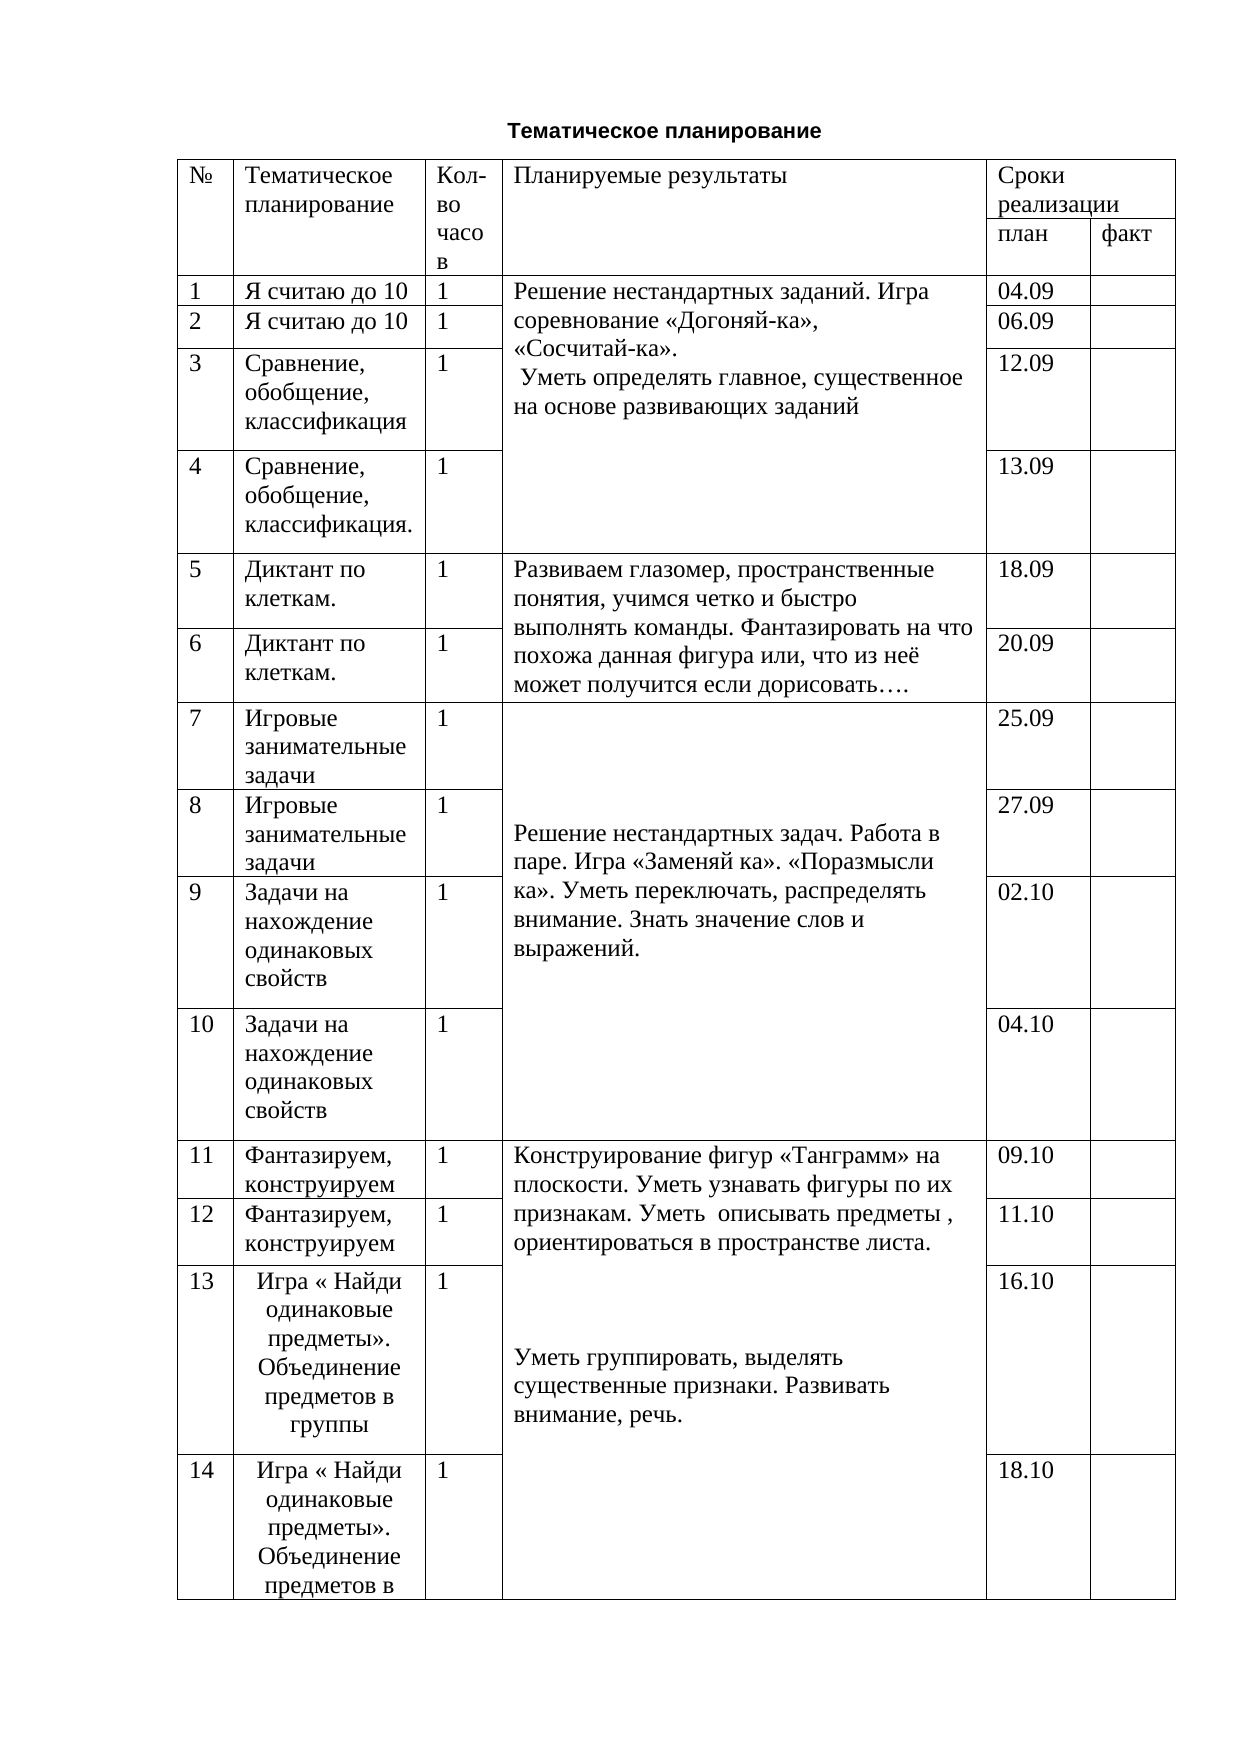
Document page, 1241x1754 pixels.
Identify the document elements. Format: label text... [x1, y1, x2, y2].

text Тематическое планирование [177, 118, 1152, 143]
table_cell 5 [178, 554, 233, 627]
table_cell Я считаю до 10 [234, 306, 425, 347]
table_cell [1091, 276, 1175, 305]
table_cell Задачи на нахождение одинаковых свойств [234, 877, 425, 1008]
table_cell Фантазируем, конструируем [234, 1199, 425, 1265]
table_cell 3 [178, 349, 233, 450]
table_cell 1 [426, 629, 502, 702]
table_cell 1 [426, 1266, 502, 1454]
table_cell план [987, 219, 1090, 275]
table_cell 25.09 [987, 703, 1090, 789]
table_cell 16.10 [987, 1266, 1090, 1454]
table_cell 13 [178, 1266, 233, 1454]
table_cell Диктант по клеткам. [234, 629, 425, 702]
table_cell [1091, 877, 1175, 1008]
table_cell [1091, 1009, 1175, 1139]
table_cell 27.09 [987, 790, 1090, 876]
table_cell 11.10 [987, 1199, 1090, 1265]
table_cell [1091, 629, 1175, 702]
table_cell Фантазируем, конструируем [234, 1141, 425, 1198]
table_cell [1091, 349, 1175, 450]
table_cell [234, 1455, 425, 1599]
table_cell 10 [178, 1009, 233, 1139]
table_cell Сравнение, обобщение, классификация. [234, 451, 425, 553]
table_cell Сравнение, обобщение, классификация [234, 349, 425, 450]
table_cell 1 [426, 451, 502, 553]
table_cell Игровые занимательные задачи [234, 790, 425, 876]
table_cell Решение нестандартных задач. Работа в паре. Игра «Заменяй ка». «Поразмысли ка». Уметь переключать, распределять внимание. Знать значение слов и выражений. [503, 703, 986, 1139]
table_cell 7 [178, 703, 233, 789]
table_cell 6 [178, 629, 233, 702]
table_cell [234, 1266, 425, 1454]
table_cell Игровые занимательные задачи [234, 703, 425, 789]
table_cell Диктант по клеткам. [234, 554, 425, 627]
table_cell 1 [426, 1199, 502, 1265]
table_cell 11 [178, 1141, 233, 1198]
table_cell 12.09 [987, 349, 1090, 450]
table_cell 8 [178, 790, 233, 876]
table_cell 1 [426, 554, 502, 627]
table_cell 18.10 [987, 1455, 1090, 1599]
table_cell 04.09 [987, 276, 1090, 305]
table_cell [1091, 451, 1175, 553]
table_cell Конструирование фигур «Танграмм» на плоскости. Уметь узнавать фигуры по их признакам. Уметь описывать предметы , ориентироваться в пространстве листа. Уметь группировать, выделять существенные признаки. Развивать внимание, речь. [503, 1141, 986, 1599]
table_header № [178, 160, 233, 275]
table_cell 12 [178, 1199, 233, 1265]
table_cell 9 [178, 877, 233, 1008]
table_cell [1091, 554, 1175, 627]
table_cell 2 [178, 306, 233, 347]
table_cell 13.09 [987, 451, 1090, 553]
table_cell 06.09 [987, 306, 1090, 347]
table_cell Задачи на нахождение одинаковых свойств [234, 1009, 425, 1139]
table_cell 1 [426, 306, 502, 347]
table_cell 20.09 [987, 629, 1090, 702]
table_cell 1 [178, 276, 233, 305]
table_cell 02.10 [987, 877, 1090, 1008]
table_cell [1091, 306, 1175, 347]
table_header Кол-во часов [426, 160, 502, 275]
table_header Планируемые результаты [503, 160, 986, 275]
table_cell 4 [178, 451, 233, 553]
table_cell 04.10 [987, 1009, 1090, 1139]
table_cell 09.10 [987, 1141, 1090, 1198]
table_cell 1 [426, 1455, 502, 1599]
table_cell 14 [178, 1455, 233, 1599]
table_cell [1091, 1199, 1175, 1265]
table_cell факт [1091, 219, 1175, 275]
table_cell [1091, 703, 1175, 789]
table_cell [1091, 1266, 1175, 1454]
table_cell 1 [426, 1141, 502, 1198]
table_cell Развиваем глазомер, пространственные понятия, учимся четко и быстро выполнять команды. Фантазировать на что похожа данная фигура или, что из неё может получится если дорисовать…. [503, 554, 986, 702]
table_cell 1 [426, 1009, 502, 1139]
table_cell 1 [426, 790, 502, 876]
table_cell 1 [426, 349, 502, 450]
table_cell Решение нестандартных заданий. Игра соревнование «Догоняй-ка», «Сосчитай-ка». Уметь определять главное, существенное на основе развивающих заданий [503, 276, 986, 553]
table_cell 1 [426, 877, 502, 1008]
table_cell [1091, 1141, 1175, 1198]
table_cell 1 [426, 276, 502, 305]
table_cell 18.09 [987, 554, 1090, 627]
table_cell [1091, 1455, 1175, 1599]
table_cell [1091, 790, 1175, 876]
table_header Тематическое планирование [234, 160, 425, 275]
table_cell 1 [426, 703, 502, 789]
table_header Сроки реализации [987, 160, 1175, 217]
table_cell Я считаю до 10 [234, 276, 425, 305]
